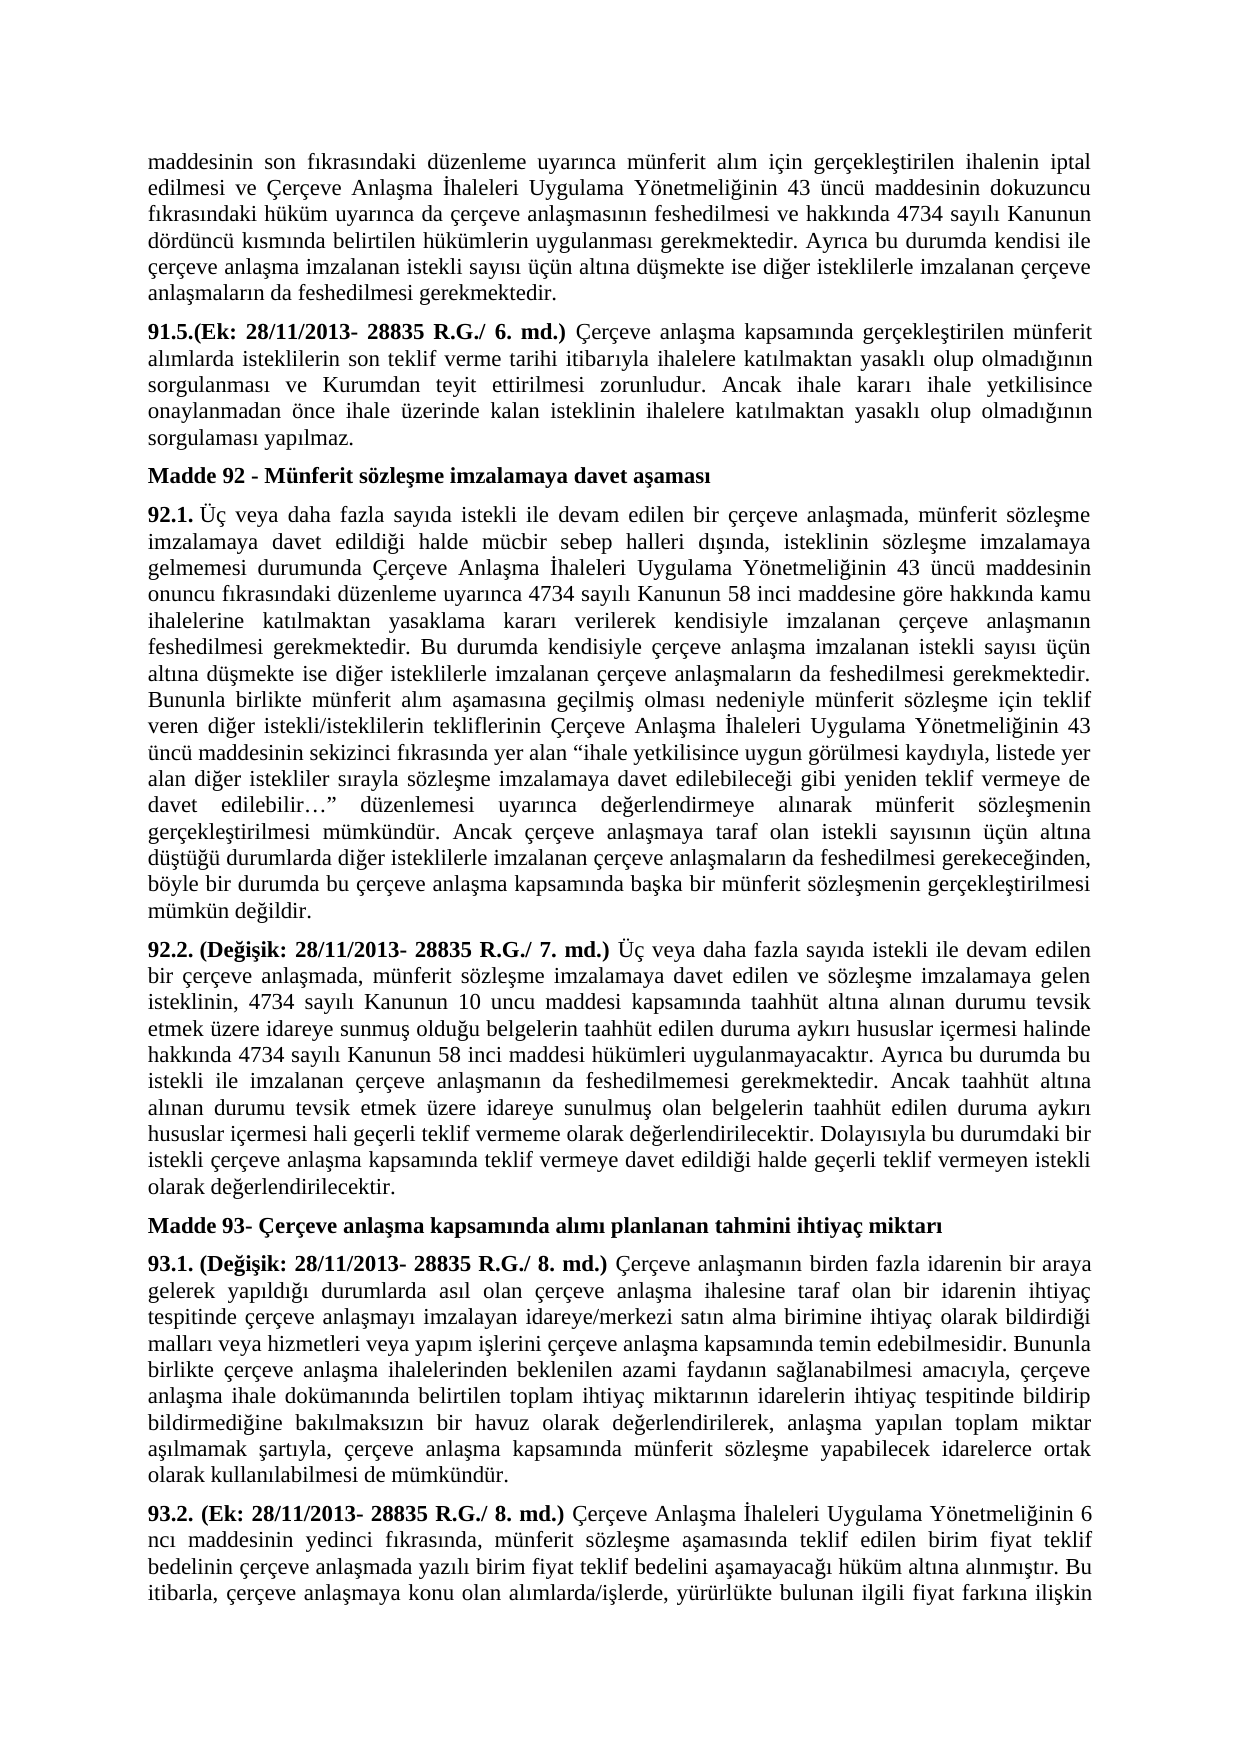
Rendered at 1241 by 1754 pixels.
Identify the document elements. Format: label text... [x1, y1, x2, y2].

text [148, 1500, 1092, 1606]
text 93.1. (Değişik: 28/11/2013- 28835 R.G./ 8. md.) Çerçeve anlaşmanın birden fazla idarenin bir araya gelerek yapıldığı durumlarda asıl olan çerçeve anlaşma ihalesine taraf olan bir idarenin ihtiyaç tespitinde çerçeve anlaşmayı imzalayan idareye/merkezi satın alma birimine ihtiyaç olarak bildirdiği malları veya hizmetleri veya yapım işlerini çerçeve anlaşma kapsamında temin edebilmesidir. Bununla birlikte çerçeve anlaşma ihalelerinden beklenilen azami faydanın sağlanabilmesi amacıyla, çerçeve anlaşma ihale dokümanında belirtilen toplam ihtiyaç miktarının idarelerin ihtiyaç tespitinde bildirip bildirmediğine bakılmaksızın bir havuz olarak değerlendirilerek, anlaşma yapılan toplam miktar aşılmamak şartıyla, çerçeve anlaşma kapsamında münferit sözleşme yapabilecek idarelerce ortak olarak kullanılabilmesi de mümkündür. [148, 1251, 1092, 1488]
text Madde 93- Çerçeve anlaşma kapsamında alımı planlanan tahmini ihtiyaç miktarı [148, 1212, 1092, 1238]
text 92.1. Üç veya daha fazla sayıda istekli ile devam edilen bir çerçeve anlaşmada, münferit sözleşme imzalamaya davet edildiği halde mücbir sebep halleri dışında, isteklinin sözleşme imzalamaya gelmemesi durumunda Çerçeve Anlaşma İhaleleri Uygulama Yönetmeliğinin 43 üncü maddesinin onuncu fıkrasındaki düzenleme uyarınca 4734 sayılı Kanunun 58 inci maddesine göre hakkında kamu ihalelerine katılmaktan yasaklama kararı verilerek kendisiyle imzalanan çerçeve anlaşmanın feshedilmesi gerekmektedir. Bu durumda kendisiyle çerçeve anlaşma imzalanan istekli sayısı üçün altına düşmekte ise diğer isteklilerle imzalanan çerçeve anlaşmaların da feshedilmesi gerekmektedir. Bununla birlikte münferit alım aşamasına geçilmiş olması nedeniyle münferit sözleşme için teklif veren diğer istekli/isteklilerin tekliflerinin Çerçeve Anlaşma İhaleleri Uygulama Yönetmeliğinin 43 üncü maddesinin sekizinci fıkrasında yer alan “ihale yetkilisince uygun görülmesi kaydıyla, listede yer alan diğer istekliler sırayla sözleşme imzalamaya davet edilebileceği gibi yeniden teklif vermeye de davet edilebilir…” düzenlemesi uyarınca değerlendirmeye alınarak münferit sözleşmenin gerçekleştirilmesi mümkündür. Ancak çerçeve anlaşmaya taraf olan istekli sayısının üçün altına düştüğü durumlarda diğer isteklilerle imzalanan çerçeve anlaşmaların da feshedilmesi gerekeceğinden, böyle bir durumda bu çerçeve anlaşma kapsamında başka bir münferit sözleşmenin gerçekleştirilmesi mümkün değildir. [148, 501, 1092, 923]
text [148, 148, 1092, 306]
text 91.5.(Ek: 28/11/2013- 28835 R.G./ 6. md.) Çerçeve anlaşma kapsamında gerçekleştirilen münferit alımlarda isteklilerin son teklif verme tarihi itibarıyla ihalelere katılmaktan yasaklı olup olmadığının sorgulanması ve Kurumdan teyit ettirilmesi zorunludur. Ancak ihale kararı ihale yetkilisince onaylanmadan önce ihale üzerinde kalan isteklinin ihalelere katılmaktan yasaklı olup olmadığının sorgulaması yapılmaz. [148, 318, 1092, 450]
text 92.2. (Değişik: 28/11/2013- 28835 R.G./ 7. md.) Üç veya daha fazla sayıda istekli ile devam edilen bir çerçeve anlaşmada, münferit sözleşme imzalamaya davet edilen ve sözleşme imzalamaya gelen isteklinin, 4734 sayılı Kanunun 10 uncu maddesi kapsamında taahhüt altına alınan durumu tevsik etmek üzere idareye sunmuş olduğu belgelerin taahhüt edilen duruma aykırı hususlar içermesi halinde hakkında 4734 sayılı Kanunun 58 inci maddesi hükümleri uygulanmayacaktır. Ayrıca bu durumda bu istekli ile imzalanan çerçeve anlaşmanın da feshedilmemesi gerekmektedir. Ancak taahhüt altına alınan durumu tevsik etmek üzere idareye sunulmuş olan belgelerin taahhüt edilen duruma aykırı hususlar içermesi hali geçerli teklif vermeme olarak değerlendirilecektir. Dolayısıyla bu durumdaki bir istekli çerçeve anlaşma kapsamında teklif vermeye davet edildiği halde geçerli teklif vermeyen istekli olarak değerlendirilecektir. [148, 936, 1092, 1199]
text Madde 92 - Münferit sözleşme imzalamaya davet aşaması [148, 463, 1092, 489]
